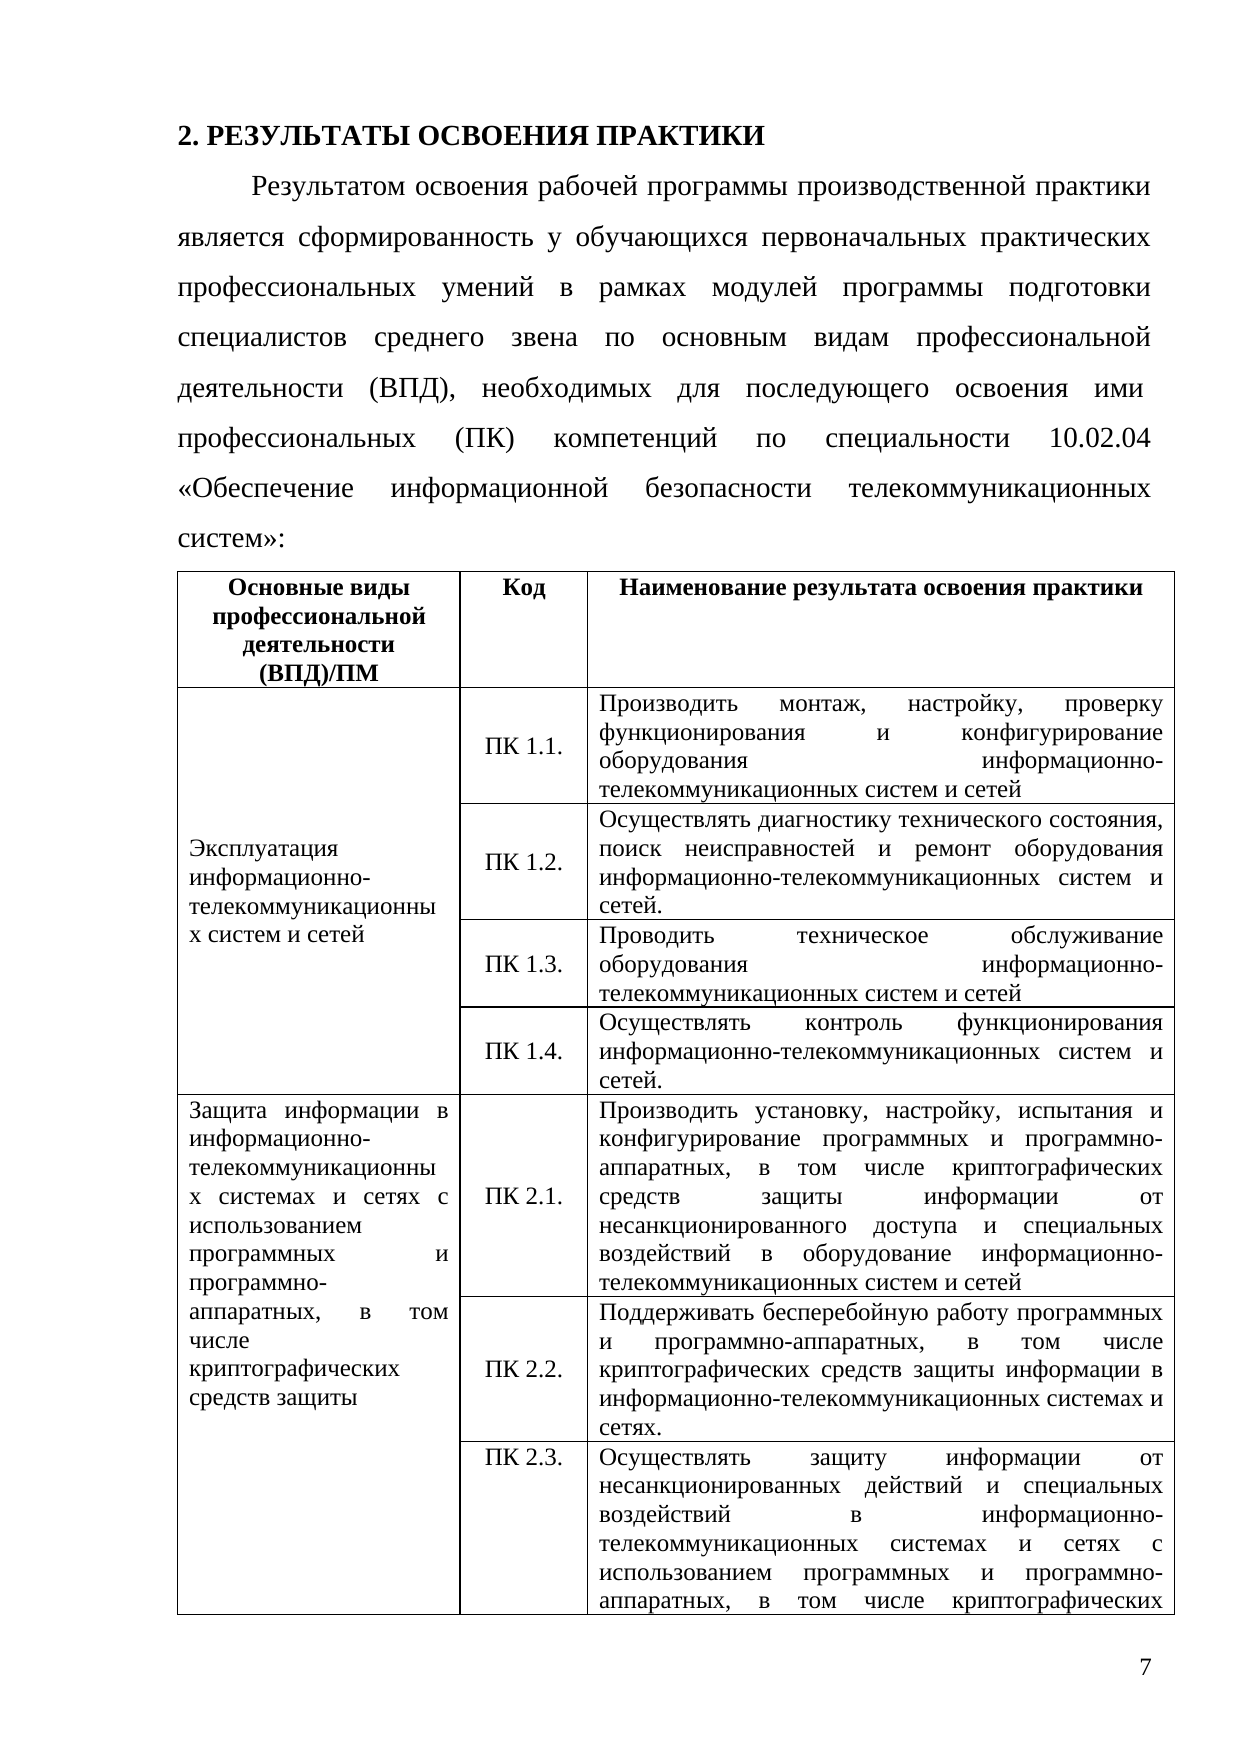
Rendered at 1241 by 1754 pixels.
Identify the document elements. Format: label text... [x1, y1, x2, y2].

table_cell ПК 1.4. [461, 1008, 587, 1094]
table_cell Эксплуатация информационно-телекоммуникационных систем и сетей [178, 688, 459, 1094]
table_cell ПК 1.2. [461, 804, 587, 919]
table_cell ПК 1.1. [461, 688, 587, 803]
table_cell Защита информации в информационно-телекоммуникационных системах и сетях с использованием программных и программно-аппаратных, в том числе криптографических средств защиты [178, 1095, 459, 1614]
subtitle 2. РЕЗУЛЬТАТЫ ОСВОЕНИЯ ПРАКТИКИ [177, 118, 1152, 152]
table_cell Осуществлять диагностику технического состояния, поиск неисправностей и ремонт оборудования информационно-телекоммуникационных систем и сетей. [588, 804, 1174, 919]
table_header Основные виды профессиональной деятельности (ВПД)/ПМ [178, 572, 459, 687]
table_cell ПК 2.2. [461, 1297, 587, 1441]
table_cell Проводить техническое обслуживание оборудования информационно-телекоммуникационных систем и сетей [588, 920, 1174, 1006]
table_cell Поддерживать бесперебойную работу программных и программно-аппаратных, в том числе криптографических средств защиты информации в информационно-телекоммуникационных системах и сетях. [588, 1297, 1174, 1441]
table_header Наименование результата освоения практики [588, 572, 1174, 687]
text Результатом освоения рабочей программы производственной практики является сформированность у обучающихся первоначальных практических профессиональных умений в рамках модулей программы подготовки специалистов среднего звена по основным видам профессиональной деятельности (ВПД), необходимых для последующего освоения ими профессиональных (ПК) компетенций по специальности 10.02.04 «Обеспечение информационной безопасности телекоммуникационных систем»: [177, 168, 1152, 554]
table_cell ПК 2.1. [461, 1095, 587, 1296]
table_cell ПК 2.3. [461, 1442, 587, 1614]
table_cell Производить монтаж, настройку, проверку функционирования и конфигурирование оборудования информационно-телекоммуникационных систем и сетей [588, 688, 1174, 803]
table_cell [588, 1442, 1174, 1614]
table_cell Производить установку, настройку, испытания и конфигурирование программных и программно-аппаратных, в том числе криптографических средств защиты информации от несанкционированного доступа и специальных воздействий в оборудование информационно-телекоммуникационных систем и сетей [588, 1095, 1174, 1296]
table_cell Осуществлять контроль функционирования информационно-телекоммуникационных систем и сетей. [588, 1008, 1174, 1094]
table_header Код [461, 572, 587, 687]
table_cell ПК 1.3. [461, 920, 587, 1006]
